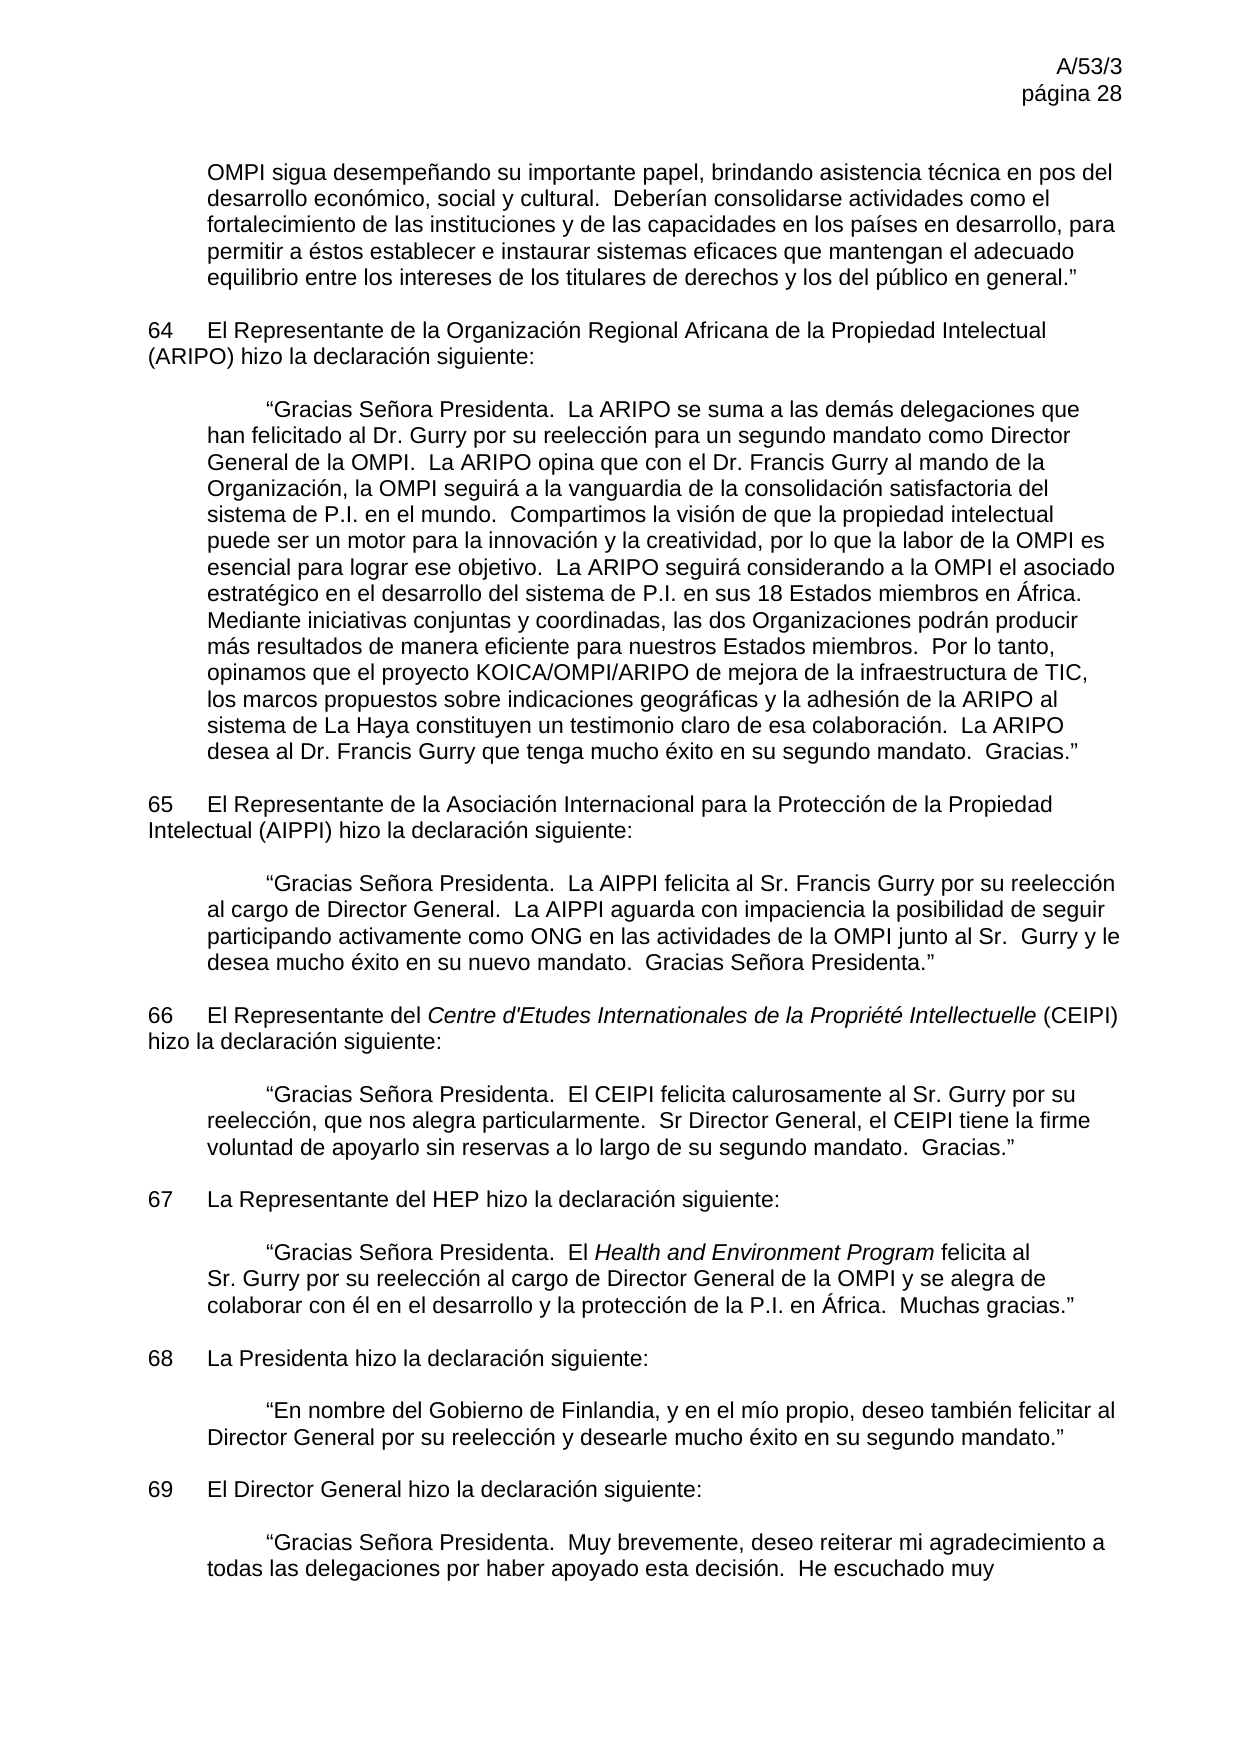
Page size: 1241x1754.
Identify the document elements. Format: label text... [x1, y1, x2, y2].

text El Representante de la Organización Regional Africana de la Propiedad Intelectual (ARIPO) hizo la declaración siguiente: [148, 317, 1122, 369]
text La Presidenta hizo la declaración siguiente: [148, 1344, 1122, 1371]
text “Gracias Señora Presidenta. El CEIPI felicita calurosamente al Sr. Gurry por su reelección, que nos alegra particularmente. Sr Director General, el CEIPI tiene la firme voluntad de apoyarlo sin reservas a lo largo de su segundo mandato. Gracias.” [207, 1081, 1122, 1160]
text “Gracias Señora Presidenta. La AIPPI felicita al Sr. Francis Gurry por su reelección al cargo de Director General. La AIPPI aguarda con impaciencia la posibilidad de seguir participando activamente como ONG en las actividades de la OMPI junto al Sr. Gurry y le desea mucho éxito en su nuevo mandato. Gracias Señora Presidenta.” [207, 870, 1122, 976]
text “Gracias Señora Presidenta. La ARIPO se suma a las demás delegaciones que han felicitado al Dr. Gurry por su reelección para un segundo mandato como Director General de la OMPI. La ARIPO opina que con el Dr. Francis Gurry al mando de la Organización, la OMPI seguirá a la vanguardia de la consolidación satisfactoria del sistema de P.I. en el mundo. Compartimos la visión de que la propiedad intelectual puede ser un motor para la innovación y la creatividad, por lo que la labor de la OMPI es esencial para lograr ese objetivo. La ARIPO seguirá considerando a la OMPI el asociado estratégico en el desarrollo del sistema de P.I. en sus 18 Estados miembros en África. Mediante iniciativas conjuntas y coordinadas, las dos Organizaciones podrán producir más resultados de manera eficiente para nuestros Estados miembros. Por lo tanto, opinamos que el proyecto KOICA/OMPI/ARIPO de mejora de la infraestructura de TIC, los marcos propuestos sobre indicaciones geográficas y la adhesión de la ARIPO al sistema de La Haya constituyen un testimonio claro de esa colaboración. La ARIPO desea al Dr. Francis Gurry que tenga mucho éxito en su segundo mandato. Gracias.” [207, 396, 1122, 765]
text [207, 1529, 1122, 1582]
text “En nombre del Gobierno de Finlandia, y en el mío propio, deseo también felicitar al Director General por su reelección y desearle mucho éxito en su segundo mandato.” [207, 1397, 1122, 1450]
text La Representante del HEP hizo la declaración siguiente: [148, 1186, 1122, 1213]
text “Gracias Señora Presidenta. El Health and Environment Program felicita al Sr. Gurry por su reelección al cargo de Director General de la OMPI y se alegra de colaborar con él en el desarrollo y la protección de la P.I. en África. Muchas gracias.” [207, 1239, 1122, 1318]
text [207, 158, 1122, 290]
text El Representante de la Asociación Internacional para la Protección de la Propiedad Intelectual (AIPPI) hizo la declaración siguiente: [148, 791, 1122, 844]
text El Representante del Centre d'Etudes Internationales de la Propriété Intellectuelle (CEIPI) hizo la declaración siguiente: [148, 1002, 1122, 1054]
text El Director General hizo la declaración siguiente: [148, 1476, 1122, 1503]
